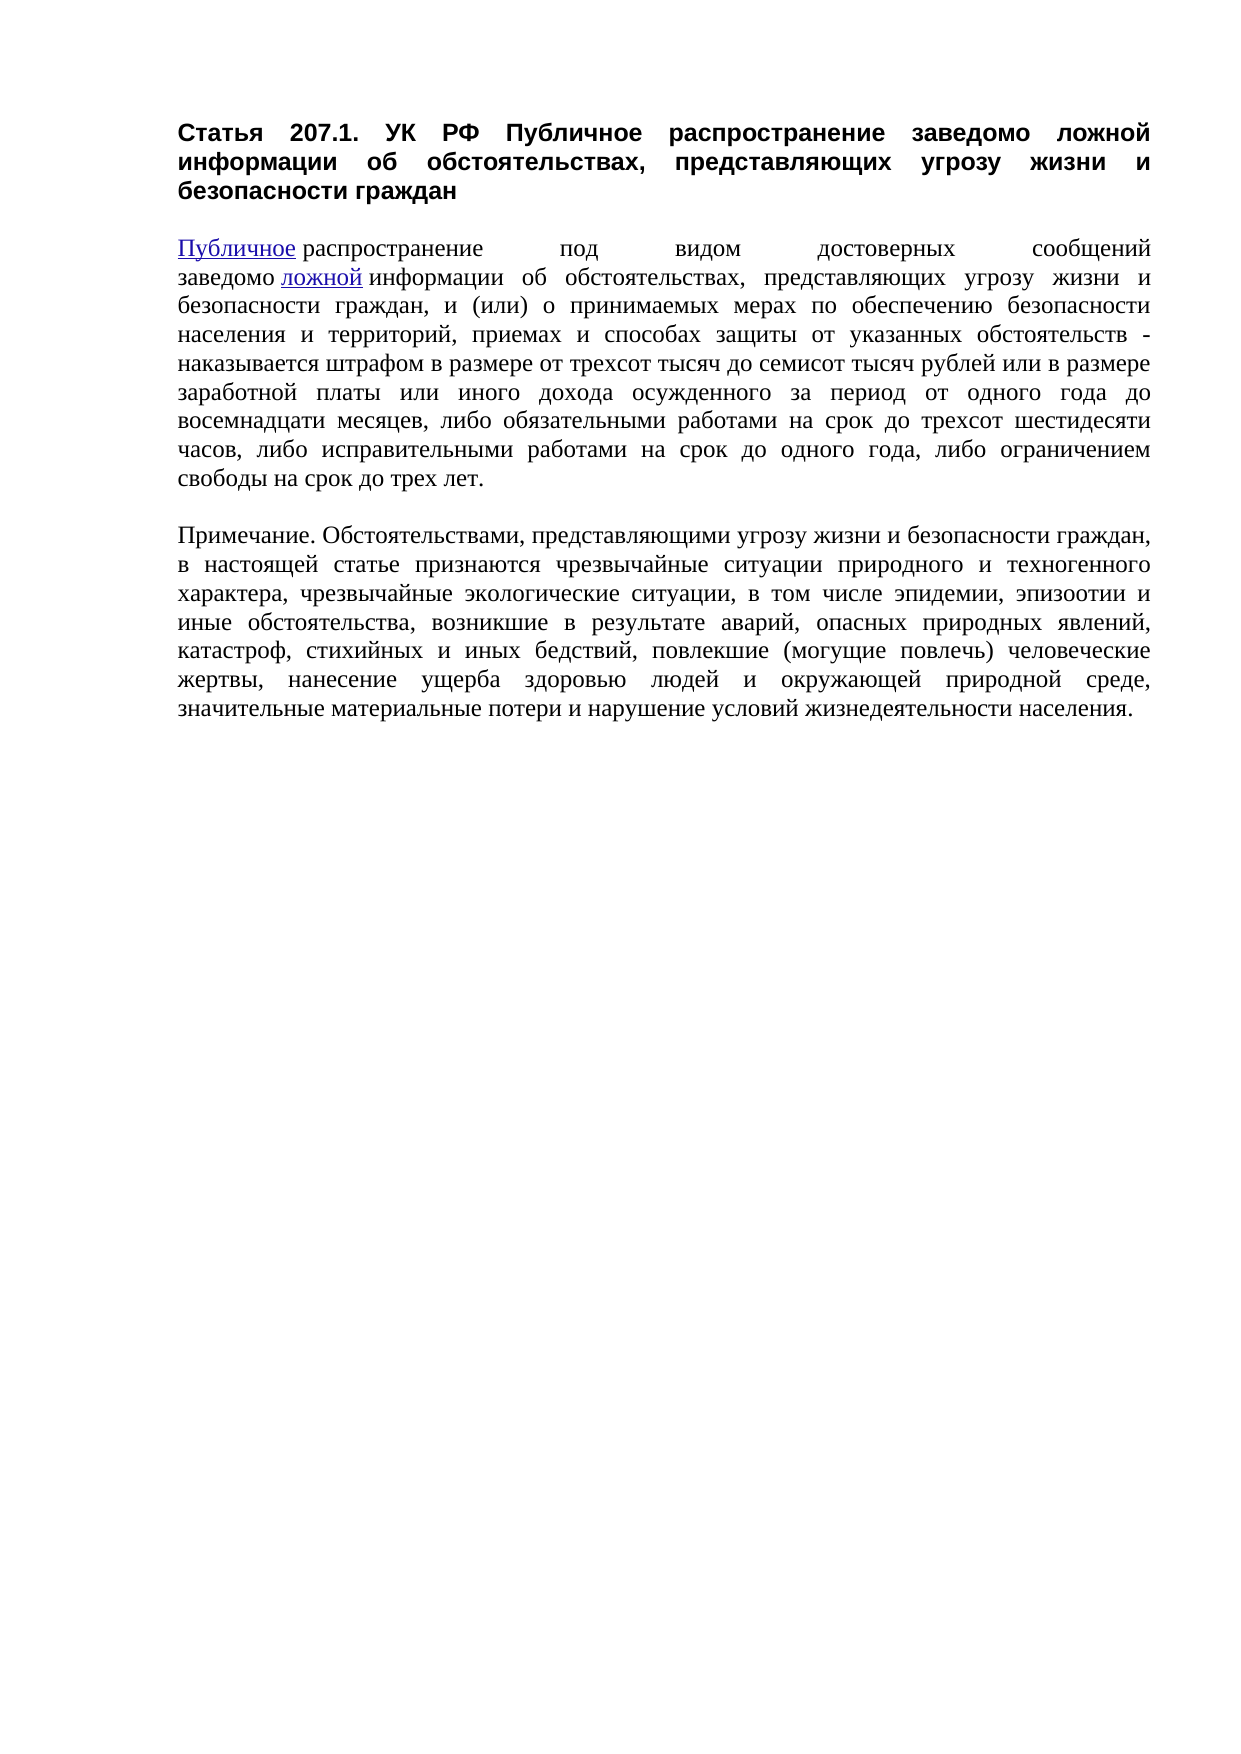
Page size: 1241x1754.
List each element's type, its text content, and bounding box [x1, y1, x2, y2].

text Статья 207.1. УК РФ Публичное распространение заведомо ложной информации об обстоятельствах, представляющих угрозу жизни и безопасности граждан [177, 118, 1152, 204]
text Публичное распространение под видом достоверных сообщений заведомо ложной информации об обстоятельствах, представляющих угрозу жизни и безопасности граждан, и (или) о принимаемых мерах по обеспечению безопасности населения и территорий, приемах и способах защиты от указанных обстоятельств - наказывается штрафом в размере от трехсот тысяч до семисот тысяч рублей или в размере заработной платы или иного дохода осужденного за период от одного года до восемнадцати месяцев, либо обязательными работами на срок до трехсот шестидесяти часов, либо исправительными работами на срок до одного года, либо ограничением свободы на срок до трех лет. [177, 233, 1152, 492]
text Примечание. Обстоятельствами, представляющими угрозу жизни и безопасности граждан, в настоящей статье признаются чрезвычайные ситуации природного и техногенного характера, чрезвычайные экологические ситуации, в том числе эпидемии, эпизоотии и иные обстоятельства, возникшие в результате аварий, опасных природных явлений, катастроф, стихийных и иных бедствий, повлекшие (могущие повлечь) человеческие жертвы, нанесение ущерба здоровью людей и окружающей природной среде, значительные материальные потери и нарушение условий жизнедеятельности населения. [177, 521, 1152, 722]
